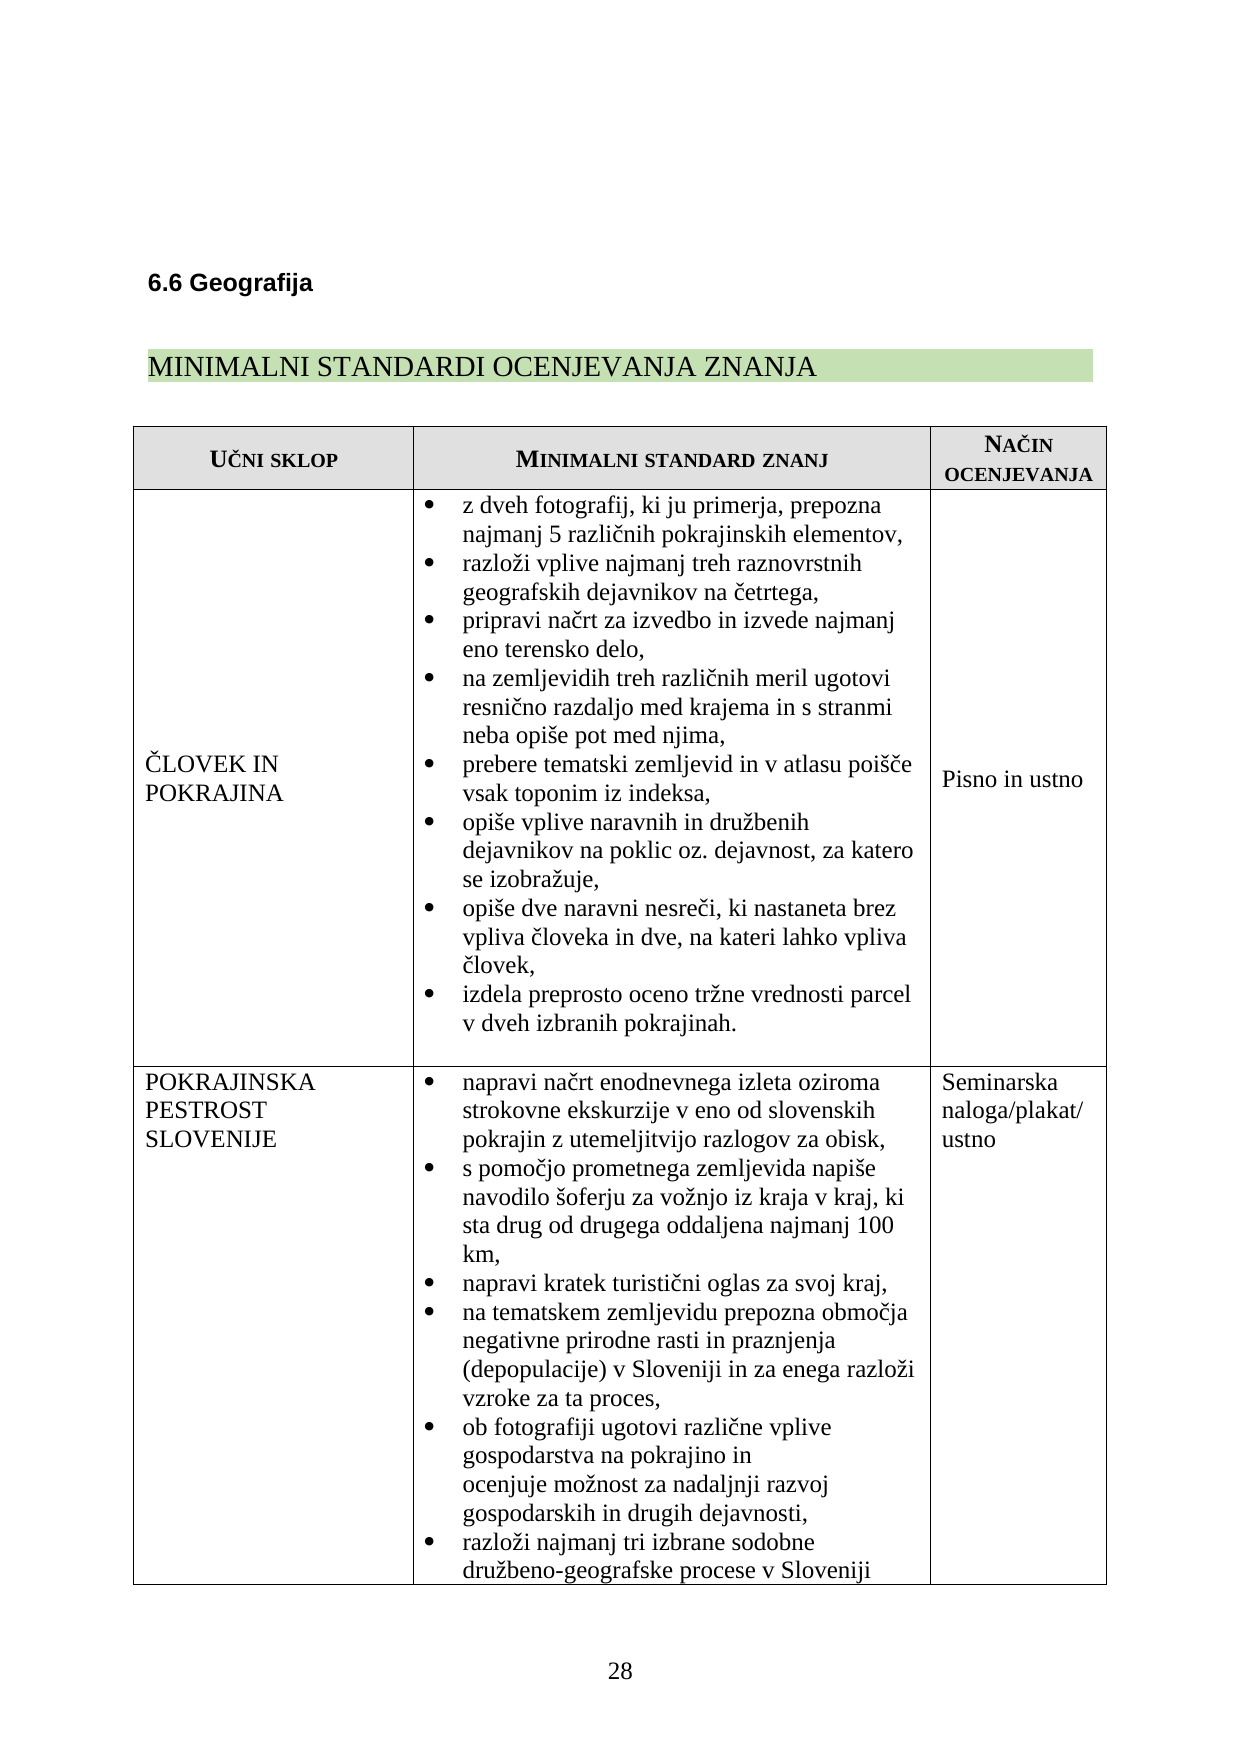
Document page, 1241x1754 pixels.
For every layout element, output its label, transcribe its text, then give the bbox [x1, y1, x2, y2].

table_cell z dveh fotografij, ki ju primerja, prepozna najmanj 5 različnih pokrajinskih elementov, razloži vplive najmanj treh raznovrstnih geografskih dejavnikov na četrtega, pripravi načrt za izvedbo in izvede najmanj eno terensko delo, na zemljevidih treh različnih meril ugotovi resnično razdaljo med krajema in s stranmi neba opiše pot med njima, prebere tematski zemljevid in v atlasu poišče vsak toponim iz indeksa, opiše vplive naravnih in družbenih dejavnikov na poklic oz. dejavnost, za katero se izobražuje, opiše dve naravni nesreči, ki nastaneta brez vpliva človeka in dve, na kateri lahko vpliva človek, izdela preprosto oceno tržne vrednosti parcel v dveh izbranih pokrajinah. [414, 490, 930, 1066]
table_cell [414, 1067, 930, 1584]
table_header Minimalni standard znanj [414, 427, 930, 489]
table_cell Seminarska naloga/plakat/ustno [931, 1067, 1106, 1584]
subtitle Geografija [148, 267, 1093, 296]
text MINIMALNI STANDARDI OCENJEVANJA ZNANJA [148, 349, 1093, 382]
table_cell Pisno in ustno [931, 490, 1106, 1066]
table_cell POKRAJINSKA PESTROST SLOVENIJE [134, 1067, 413, 1584]
table_header Učni sklop [134, 427, 413, 489]
table_header Način ocenjevanja [931, 427, 1106, 489]
table_cell ČLOVEK IN POKRAJINA [134, 490, 413, 1066]
